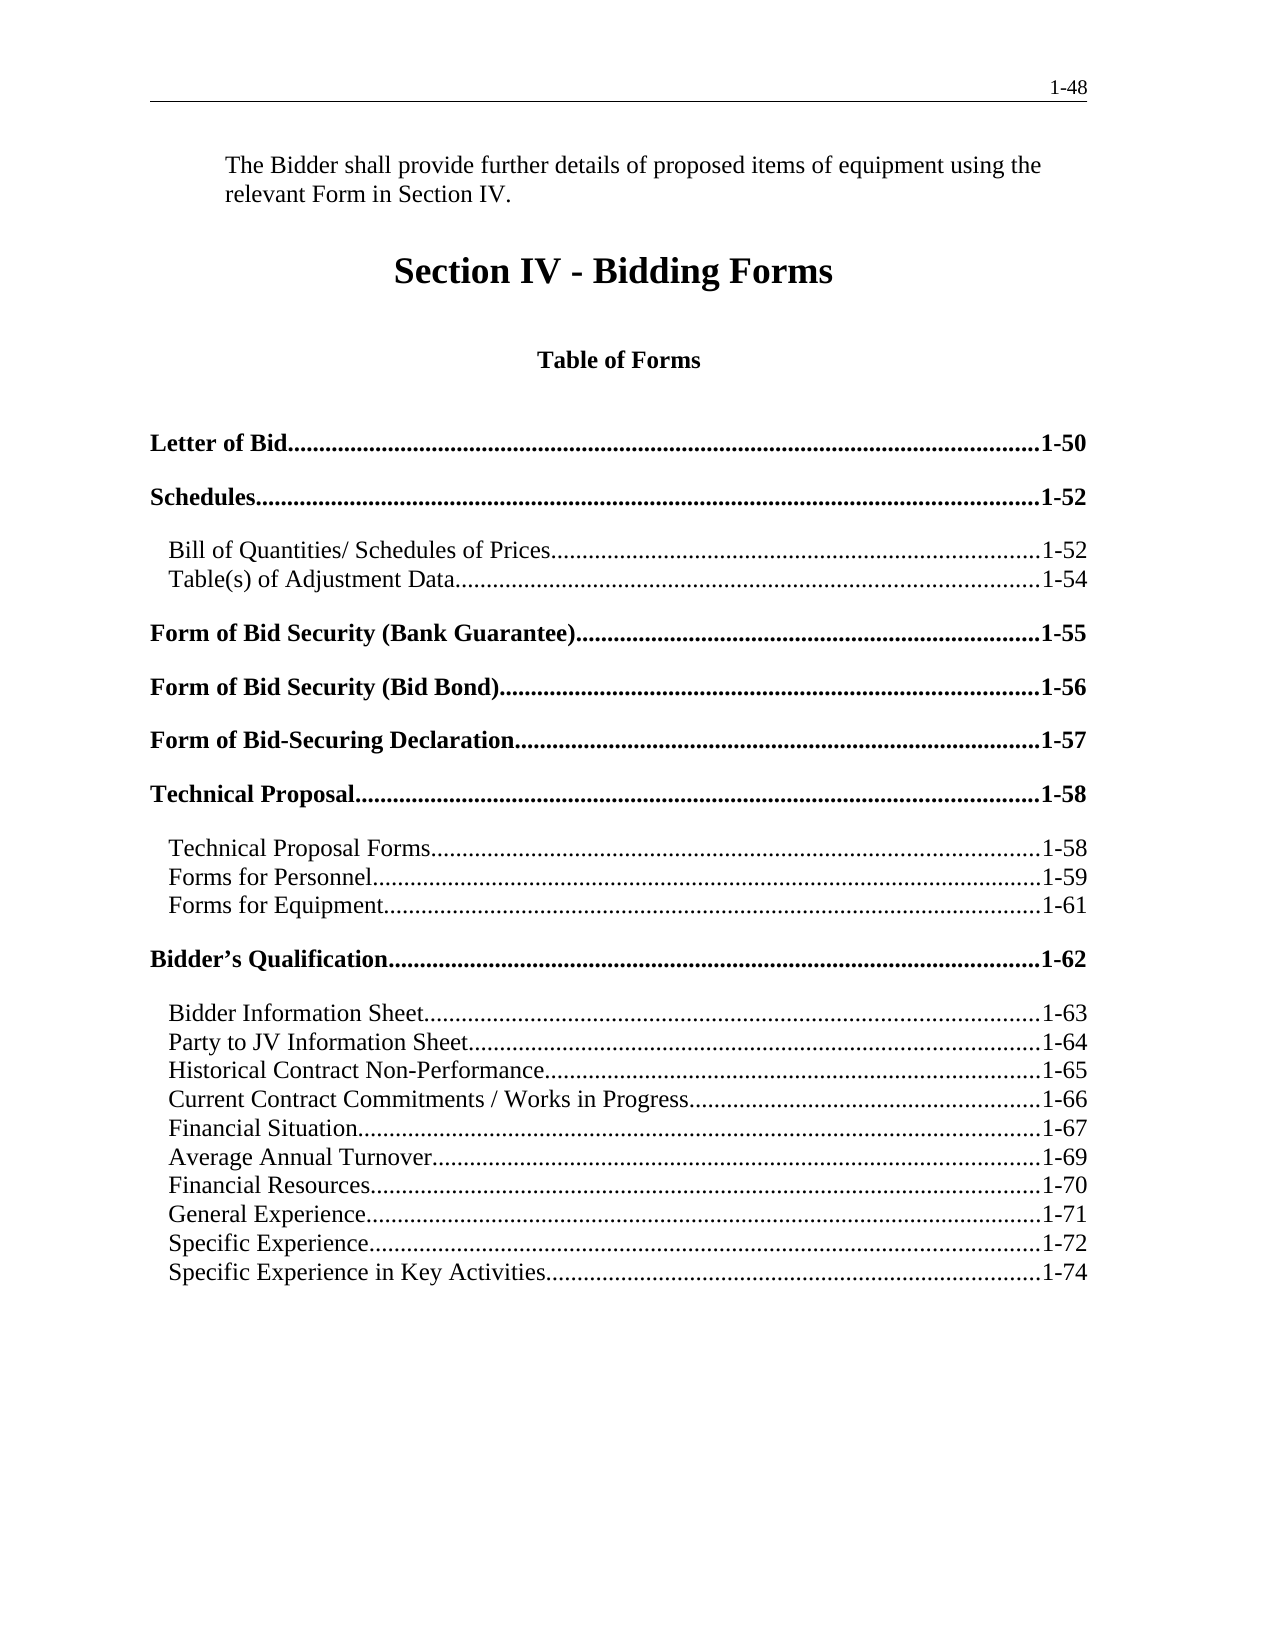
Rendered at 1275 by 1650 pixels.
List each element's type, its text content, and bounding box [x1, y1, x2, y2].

text Specific Experience in Key Activities 1-74 [168, 1257, 1087, 1286]
text Letter of Bid 1-50 [150, 428, 1087, 457]
subtitle Section IV - Bidding Forms [169, 249, 1057, 292]
text General Experience 1-71 [168, 1199, 1087, 1228]
text Bidder’s Qualification 1-62 [150, 944, 1087, 973]
text Schedules 1-52 [150, 482, 1087, 511]
text Historical Contract Non-Performance 1-65 [168, 1056, 1087, 1084]
text Current Contract Commitments / Works in Progress 1-66 [168, 1084, 1087, 1113]
text Form of Bid Security (Bid Bond) 1-56 [150, 672, 1087, 701]
text Table of Forms [150, 346, 1087, 374]
text Average Annual Turnover 1-69 [168, 1142, 1087, 1171]
text Technical Proposal 1-58 [150, 779, 1087, 808]
text Forms for Personnel 1-59 [168, 862, 1087, 891]
text Table(s) of Adjustment Data 1-54 [168, 564, 1087, 593]
text Form of Bid Security (Bank Guarantee) 1-55 [150, 618, 1087, 647]
text The Bidder shall provide further details of proposed items of equipment using the relevant Form in Section IV. [225, 150, 1087, 207]
text Party to JV Information Sheet 1-64 [168, 1027, 1087, 1056]
text Specific Experience 1-72 [168, 1228, 1087, 1257]
text Form of Bid-Securing Declaration 1-57 [150, 726, 1087, 754]
text Bidder Information Sheet 1-63 [168, 998, 1087, 1027]
text Forms for Equipment 1-61 [168, 891, 1087, 919]
text Financial Resources 1-70 [168, 1171, 1087, 1199]
text Financial Situation 1-67 [168, 1113, 1087, 1142]
text Technical Proposal Forms 1-58 [168, 833, 1087, 862]
text Bill of Quantities/ Schedules of Prices 1-52 [168, 536, 1087, 564]
